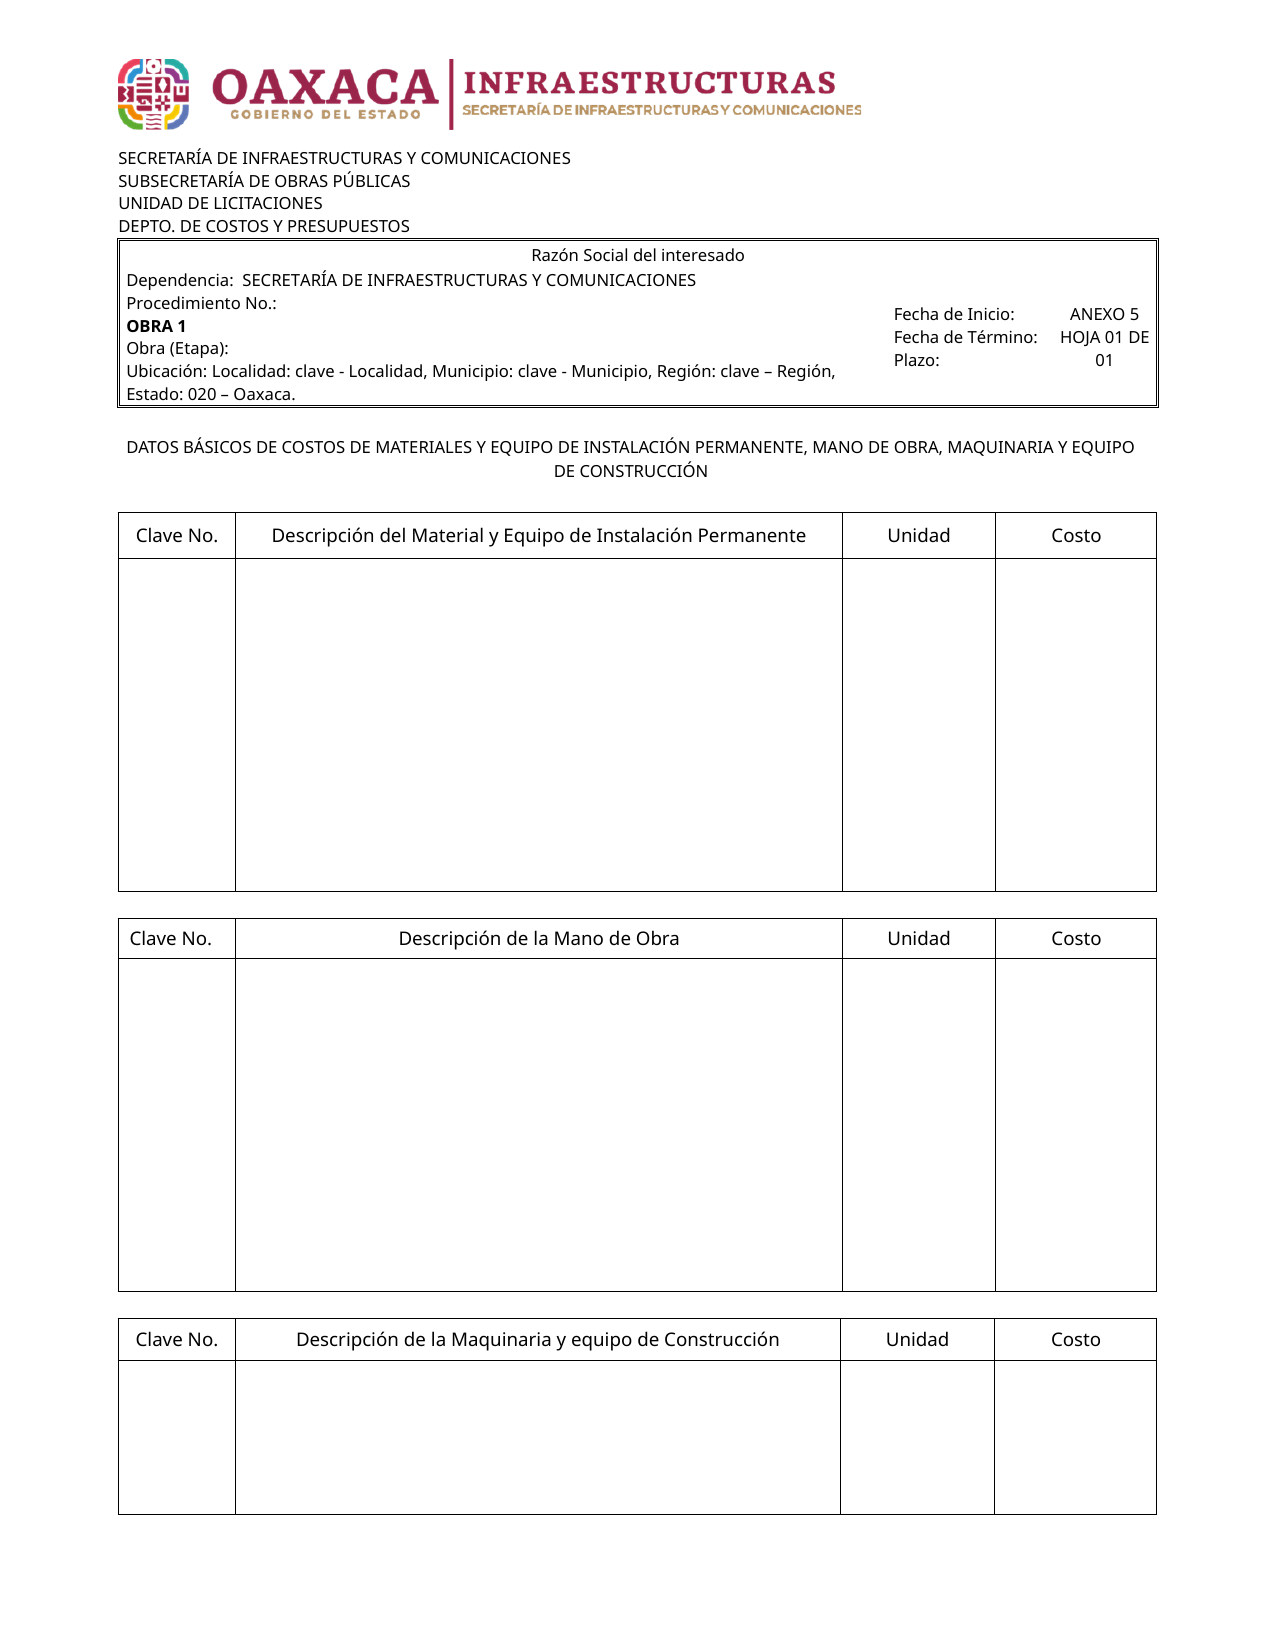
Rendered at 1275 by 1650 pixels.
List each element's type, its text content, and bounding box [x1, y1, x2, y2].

table_cell [841, 1361, 994, 1514]
table_cell [995, 1361, 1156, 1514]
table_header Unidad [843, 919, 995, 958]
table_cell [236, 559, 842, 891]
table_header Unidad [841, 1319, 994, 1360]
text DATOS BÁSICOS DE COSTOS DE MATERIALES Y EQUIPO DE INSTALACIÓN PERMANENTE, MANO DE OBRA, MAQUINARIA Y EQUIPO DE CONSTRUCCIÓN [118, 436, 1144, 483]
table_header Costo [996, 919, 1156, 958]
table_header Unidad [843, 513, 995, 558]
table_cell [843, 959, 995, 1291]
table_header Costo [996, 513, 1156, 558]
table_header Clave No. [119, 919, 235, 958]
table_cell [843, 559, 995, 891]
table_header Razón Social del interesado [120, 241, 1156, 269]
picture [118, 59, 862, 130]
table_header Clave No. [119, 513, 235, 558]
table_header Descripción de la Mano de Obra [236, 919, 842, 958]
table_cell ANEXO 5 HOJA 01 DE 01 [1052, 269, 1156, 405]
table_cell [236, 1361, 840, 1514]
table_cell [236, 959, 842, 1291]
table_header Descripción del Material y Equipo de Instalación Permanente [236, 513, 842, 558]
table_cell Dependencia: SECRETARÍA DE INFRAESTRUCTURAS Y COMUNICACIONES Procedimiento No.: OBRA 1 Obra (Etapa): Ubicación: Localidad: clave - Localidad, Municipio: clave - Municipio, Región: clave – Región, Estado: 020 – Oaxaca. [120, 269, 886, 405]
table_header Clave No. [119, 1319, 235, 1360]
table_cell Fecha de Inicio: Fecha de Término: Plazo: [886, 269, 1052, 405]
table_cell [996, 959, 1156, 1291]
table_cell [996, 559, 1156, 891]
table_cell [119, 559, 235, 891]
table_cell [119, 959, 235, 1291]
table_header Costo [995, 1319, 1156, 1360]
table_header Descripción de la Maquinaria y equipo de Construcción [236, 1319, 840, 1360]
table_cell [119, 1361, 235, 1514]
